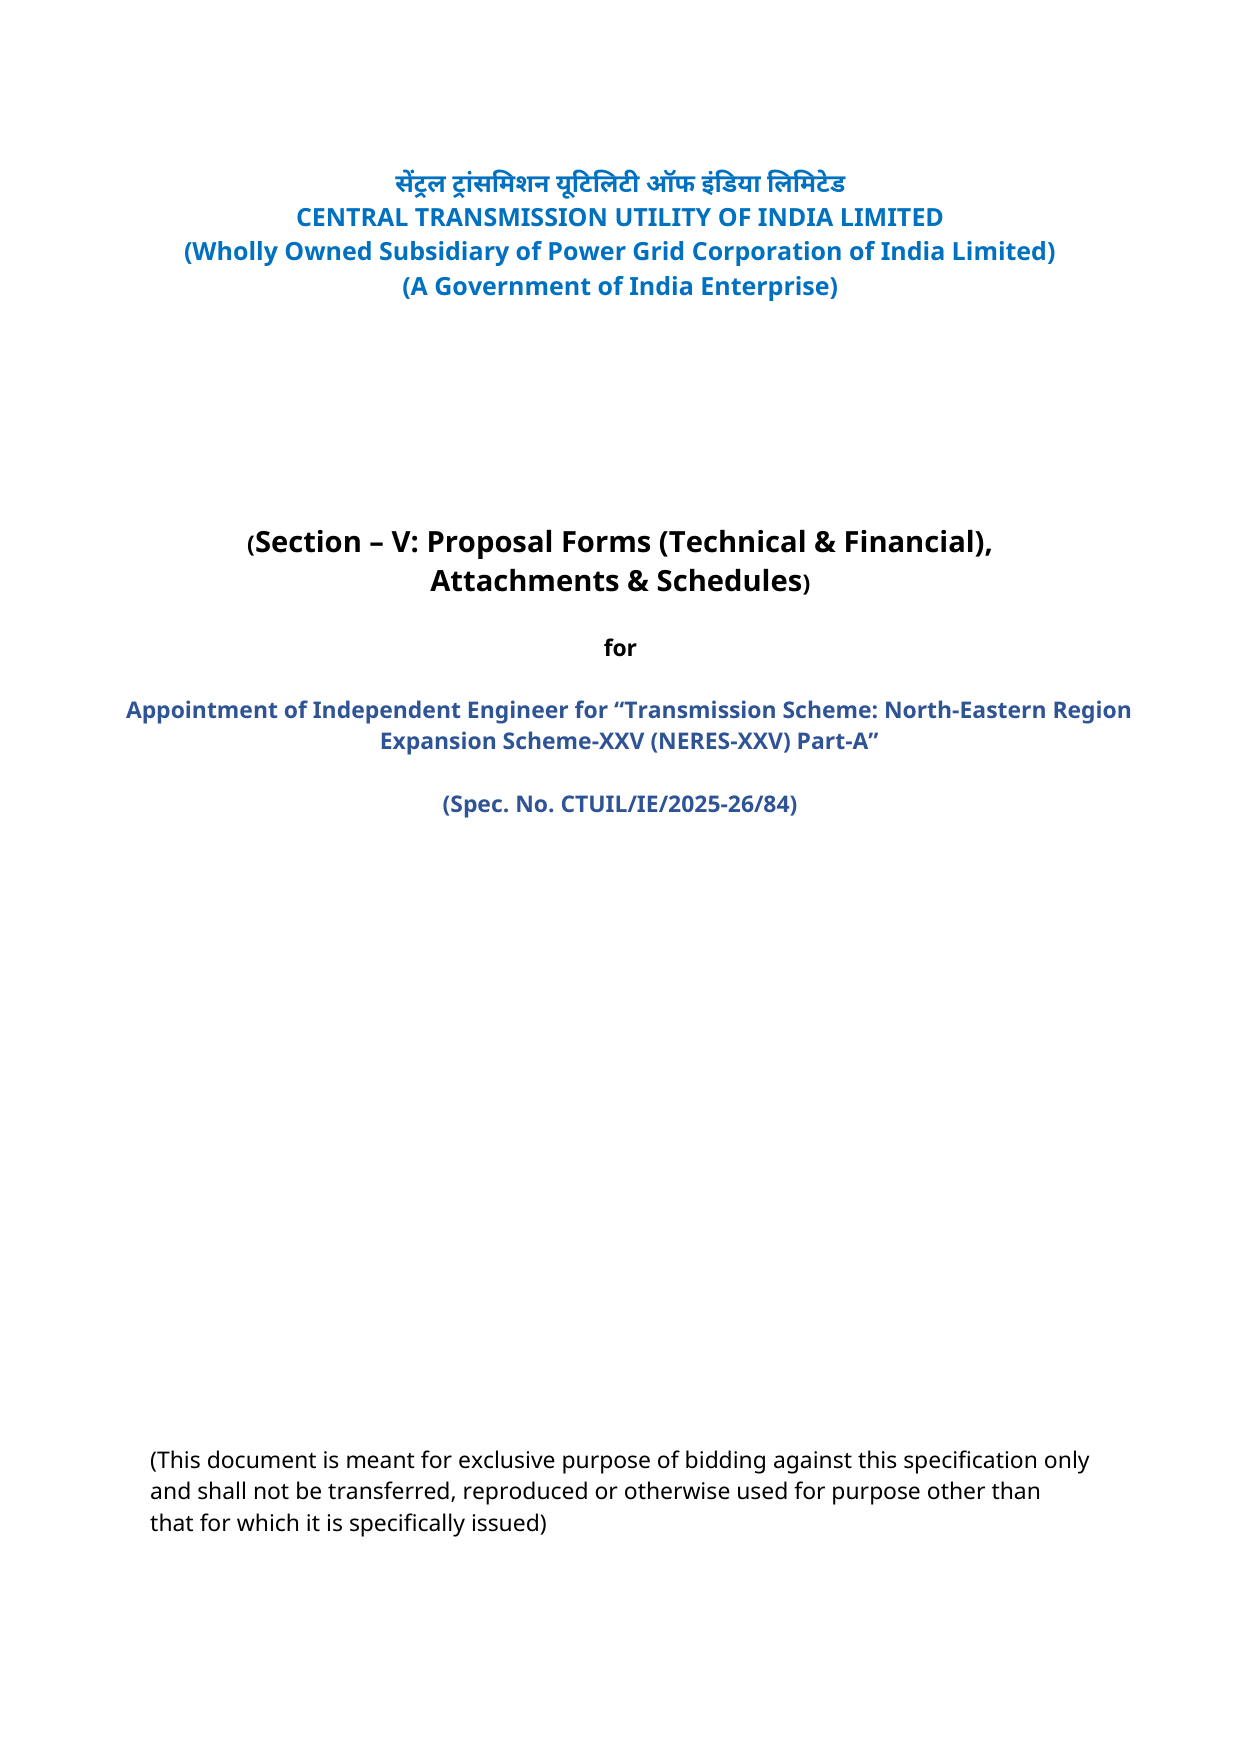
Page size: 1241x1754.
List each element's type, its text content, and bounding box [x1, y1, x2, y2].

text (Section – V: Proposal Forms (Technical & Financial), Attachments & Schedules) [150, 521, 1090, 600]
text for [150, 632, 1090, 663]
text (Spec. No. CTUIL/IE/2025-26/84) [150, 788, 1090, 819]
text सेंट्रल ट्रांसमिशन यूटिलिटी ऑफ इंडिया लिमिटेड [150, 150, 1090, 200]
text CENTRAL TRANSMISSION UTILITY OF INDIA LIMITED [150, 200, 1090, 234]
text (A Government of India Enterprise) [150, 268, 1090, 302]
text Appointment of Independent Engineer for “Transmission Scheme: North-Eastern Region Expansion Scheme-XXV (NERES-XXV) Part-A” [91, 694, 1167, 757]
text (Wholly Owned Subsidiary of Power Grid Corporation of India Limited) [150, 234, 1090, 268]
text (This document is meant for exclusive purpose of bidding against this specification only and shall not be transferred, reproduced or otherwise used for purpose other than that for which it is specifically issued) [150, 1444, 1090, 1538]
